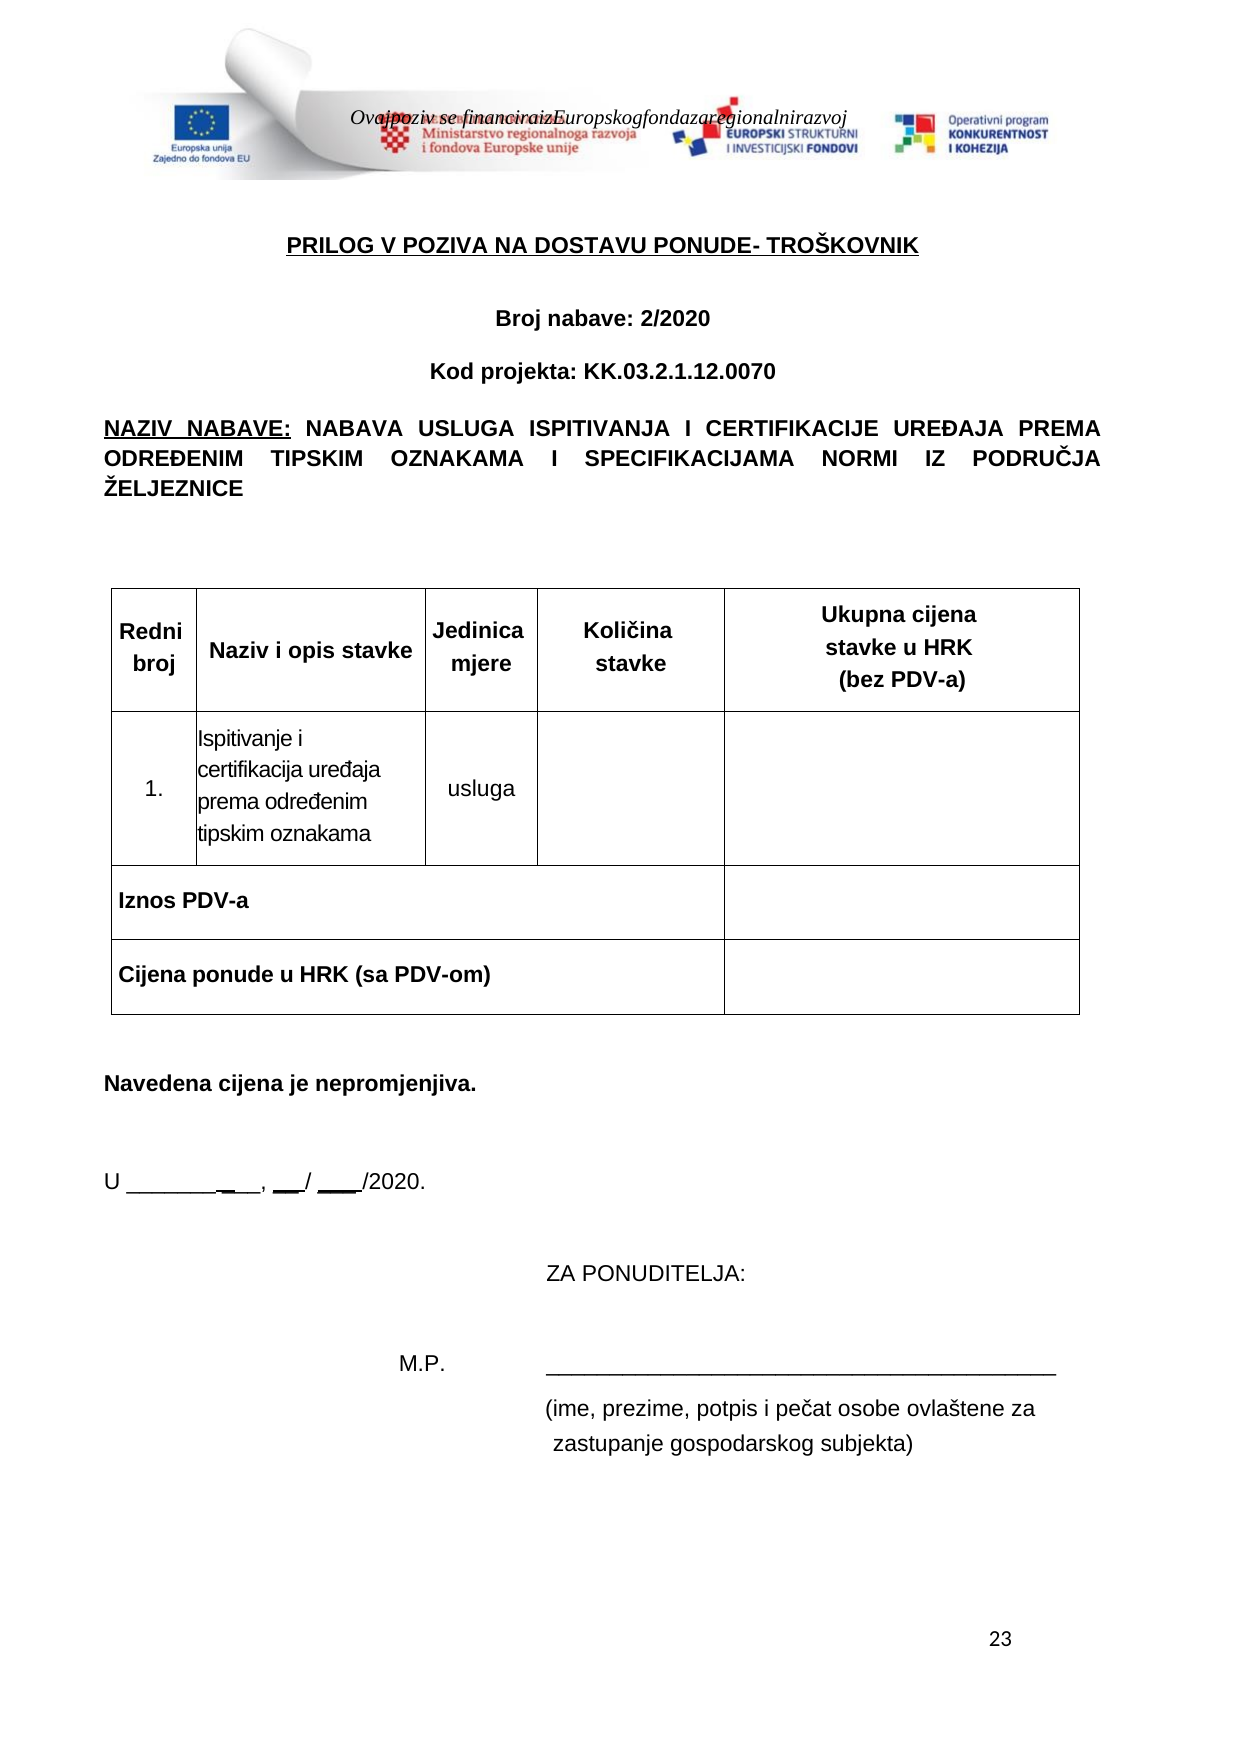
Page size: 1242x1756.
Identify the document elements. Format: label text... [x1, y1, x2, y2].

table_cell 1. [112, 712, 196, 865]
table_cell [725, 866, 1079, 939]
table_header Naziv i opis stavke [197, 589, 425, 711]
table_header Redni broj [112, 589, 196, 711]
text Broj nabave: 2/2020 [103, 305, 1102, 332]
table_cell [725, 712, 1079, 865]
text U _______ ___, __ / ___ /2020. [103, 1168, 1102, 1194]
text M.P. ________________________________________ [103, 1350, 1102, 1376]
table_cell Ispitivanje i certifikacija uređaja prema određenim tipskim oznakama [197, 712, 425, 865]
text Kod projekta: KK.03.2.1.12.0070 [103, 358, 1102, 384]
picture [128, 15, 1074, 180]
table_cell [538, 712, 724, 865]
table_cell [725, 940, 1079, 1014]
text (ime, prezime, potpis i pečat osobe ovlaštene za [103, 1395, 1102, 1421]
table_cell Iznos PDV-a [112, 866, 724, 939]
text PRILOG V POZIVA NA DOSTAVU PONUDE- TROŠKOVNIK [103, 232, 1102, 258]
text zastupanje gospodarskog subjekta) [103, 1430, 1102, 1457]
text ZA PONUDITELJA: [103, 1259, 1102, 1286]
text NAZIV NABAVE: NABAVA USLUGA ISPITIVANJA I CERTIFIKACIJE UREĐAJA PREMA ODREĐENIM TIPSKIM OZNAKAMA I SPECIFIKACIJAMA NORMI IZ PODRUČJA ŽELJEZNICE [103, 414, 1102, 501]
table_cell Cijena ponude u HRK (sa PDV-om) [112, 940, 724, 1014]
table_header Jedinica mjere [426, 589, 537, 711]
table_header Ukupna cijena stavke u HRK (bez PDV-a) [725, 589, 1079, 711]
table_header Količina stavke [538, 589, 724, 711]
table_cell usluga [426, 712, 537, 865]
text Navedena cijena je nepromjenjiva. [103, 1070, 1102, 1096]
